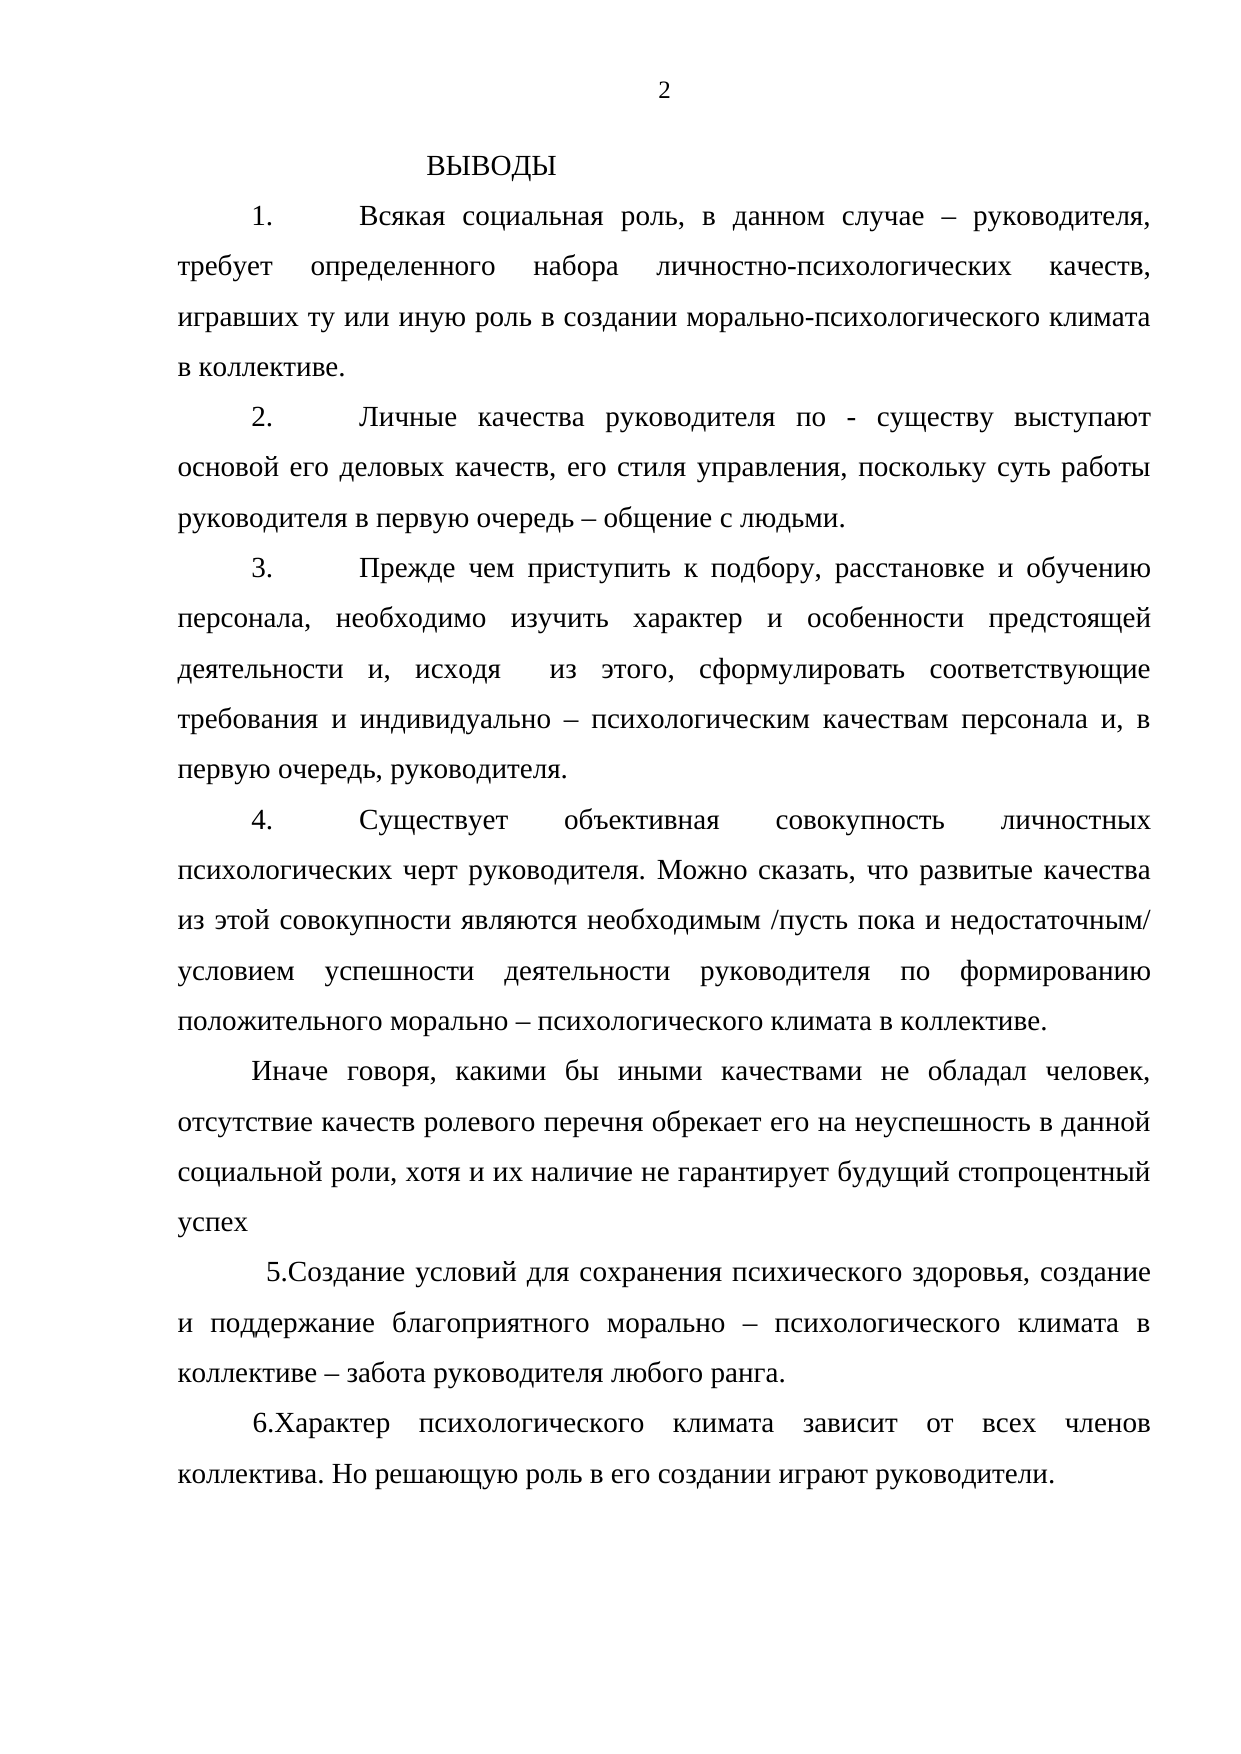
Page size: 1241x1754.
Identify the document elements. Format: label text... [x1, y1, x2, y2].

text Иначе говоря, какими бы иными качествами не обладал человек, отсутствие качеств ролевого перечня обрекает его на неуспешность в данной социальной роли, хотя и их наличие не гарантирует будущий стопроцентный успех [177, 1053, 1152, 1238]
list Прежде чем приступить к подбору, расстановке и обучению персонала, необходимо изучить характер и особенности предстоящей деятельности и, исходя из этого, сформулировать соответствующие требования и индивидуально – психологическим качествам персонала и, в первую очередь, руководителя. [177, 550, 1152, 785]
list Существует объективная совокупность личностных психологических черт руководителя. Можно сказать, что развитые качества из этой совокупности являются необходимым /пусть пока и недостаточным/ условием успешности деятельности руководителя по формированию положительного морально – психологического климата в коллективе. [177, 802, 1152, 1037]
text 6.Характер психологического климата зависит от всех членов коллектива. Но решающую роль в его создании играют руководители. [177, 1406, 1152, 1489]
list Личные качества руководителя по - существу выступают основой его деловых качеств, его стиля управления, поскольку суть работы руководителя в первую очередь – общение с людьми. [177, 399, 1152, 533]
list Всякая социальная роль, в данном случае – руководителя, требует определенного набора личностно-психологических качеств, игравших ту или иную роль в создании морально-психологического климата в коллективе. [177, 198, 1152, 382]
text ВЫВОДЫ [177, 148, 1152, 181]
text 5.Создание условий для сохранения психического здоровья, создание и поддержание благоприятного морально – психологического климата в коллективе – забота руководителя любого ранга. [177, 1254, 1152, 1389]
